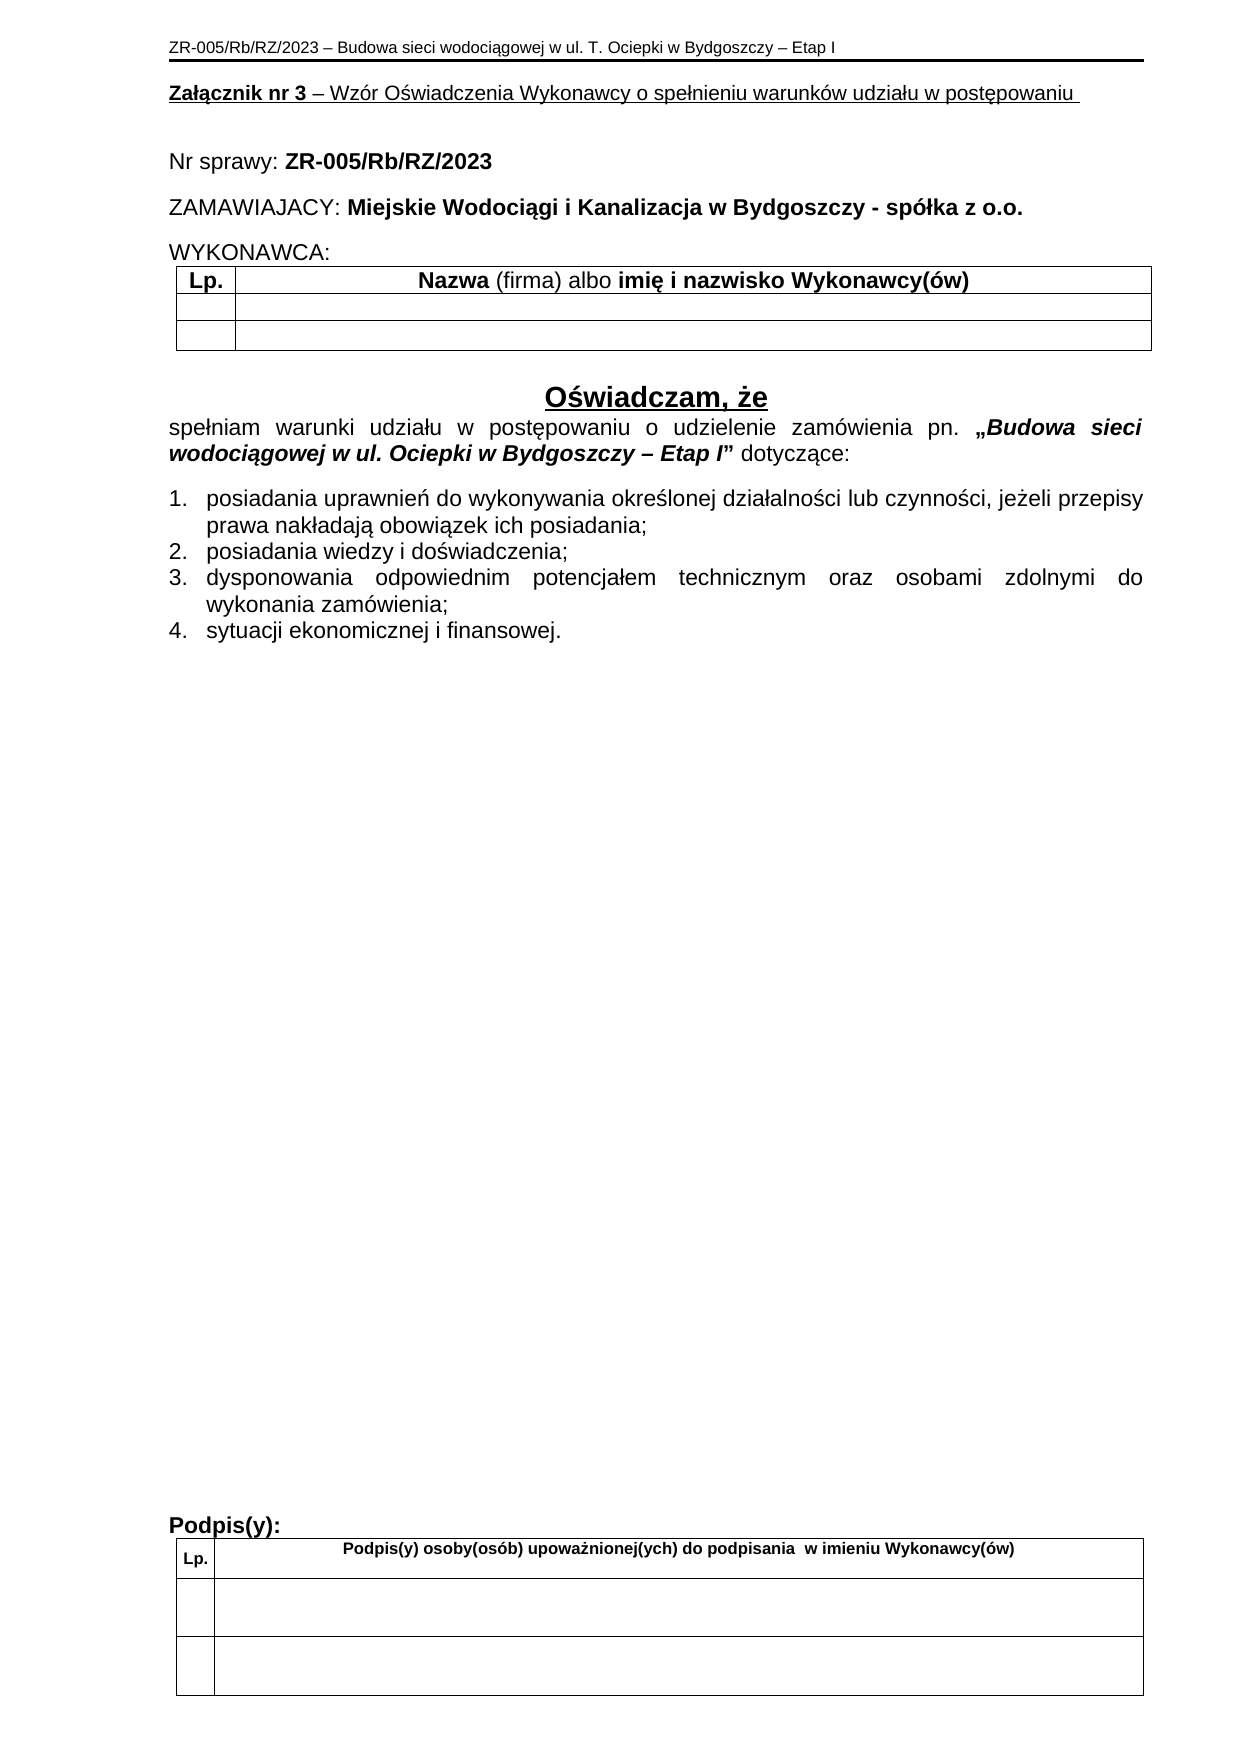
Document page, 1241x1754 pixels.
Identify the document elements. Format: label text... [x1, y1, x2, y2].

list posiadania wiedzy i doświadczenia; [169, 538, 1144, 564]
list dysponowania odpowiednim potencjałem technicznym oraz osobami zdolnymi do wykonania zamówienia; [169, 564, 1144, 617]
table_cell [236, 321, 1151, 350]
text Załącznik nr 3 – Wzór Oświadczenia Wykonawcy o spełnieniu warunków udziału w postępowaniu [169, 81, 1144, 105]
text WYKONAWCA: [169, 239, 1144, 266]
text spełniam warunki udziału w postępowaniu o udzielenie zamówienia pn. „Budowa sieci wodociągowej w ul. Ociepki w Bydgoszczy – Etap I” dotyczące: [169, 413, 1144, 466]
table_header Lp. [177, 267, 235, 293]
table_cell [236, 294, 1151, 320]
table_header Nazwa (firma) albo imię i nazwisko Wykonawcy(ów) [236, 267, 1151, 293]
list posiadania uprawnień do wykonywania określonej działalności lub czynności, jeżeli przepisy prawa nakładają obowiązek ich posiadania; [169, 485, 1144, 538]
table_cell [177, 294, 235, 320]
list sytuacji ekonomicznej i finansowej. [169, 617, 1144, 643]
table_cell [177, 321, 235, 350]
text ZAMAWIAJACY: Miejskie Wodociągi i Kanalizacja w Bydgoszczy - spółka z o.o. [169, 194, 1144, 220]
list Oświadczam, że [169, 380, 1144, 413]
text Nr sprawy: ZR-005/Rb/RZ/2023 [169, 148, 1144, 174]
